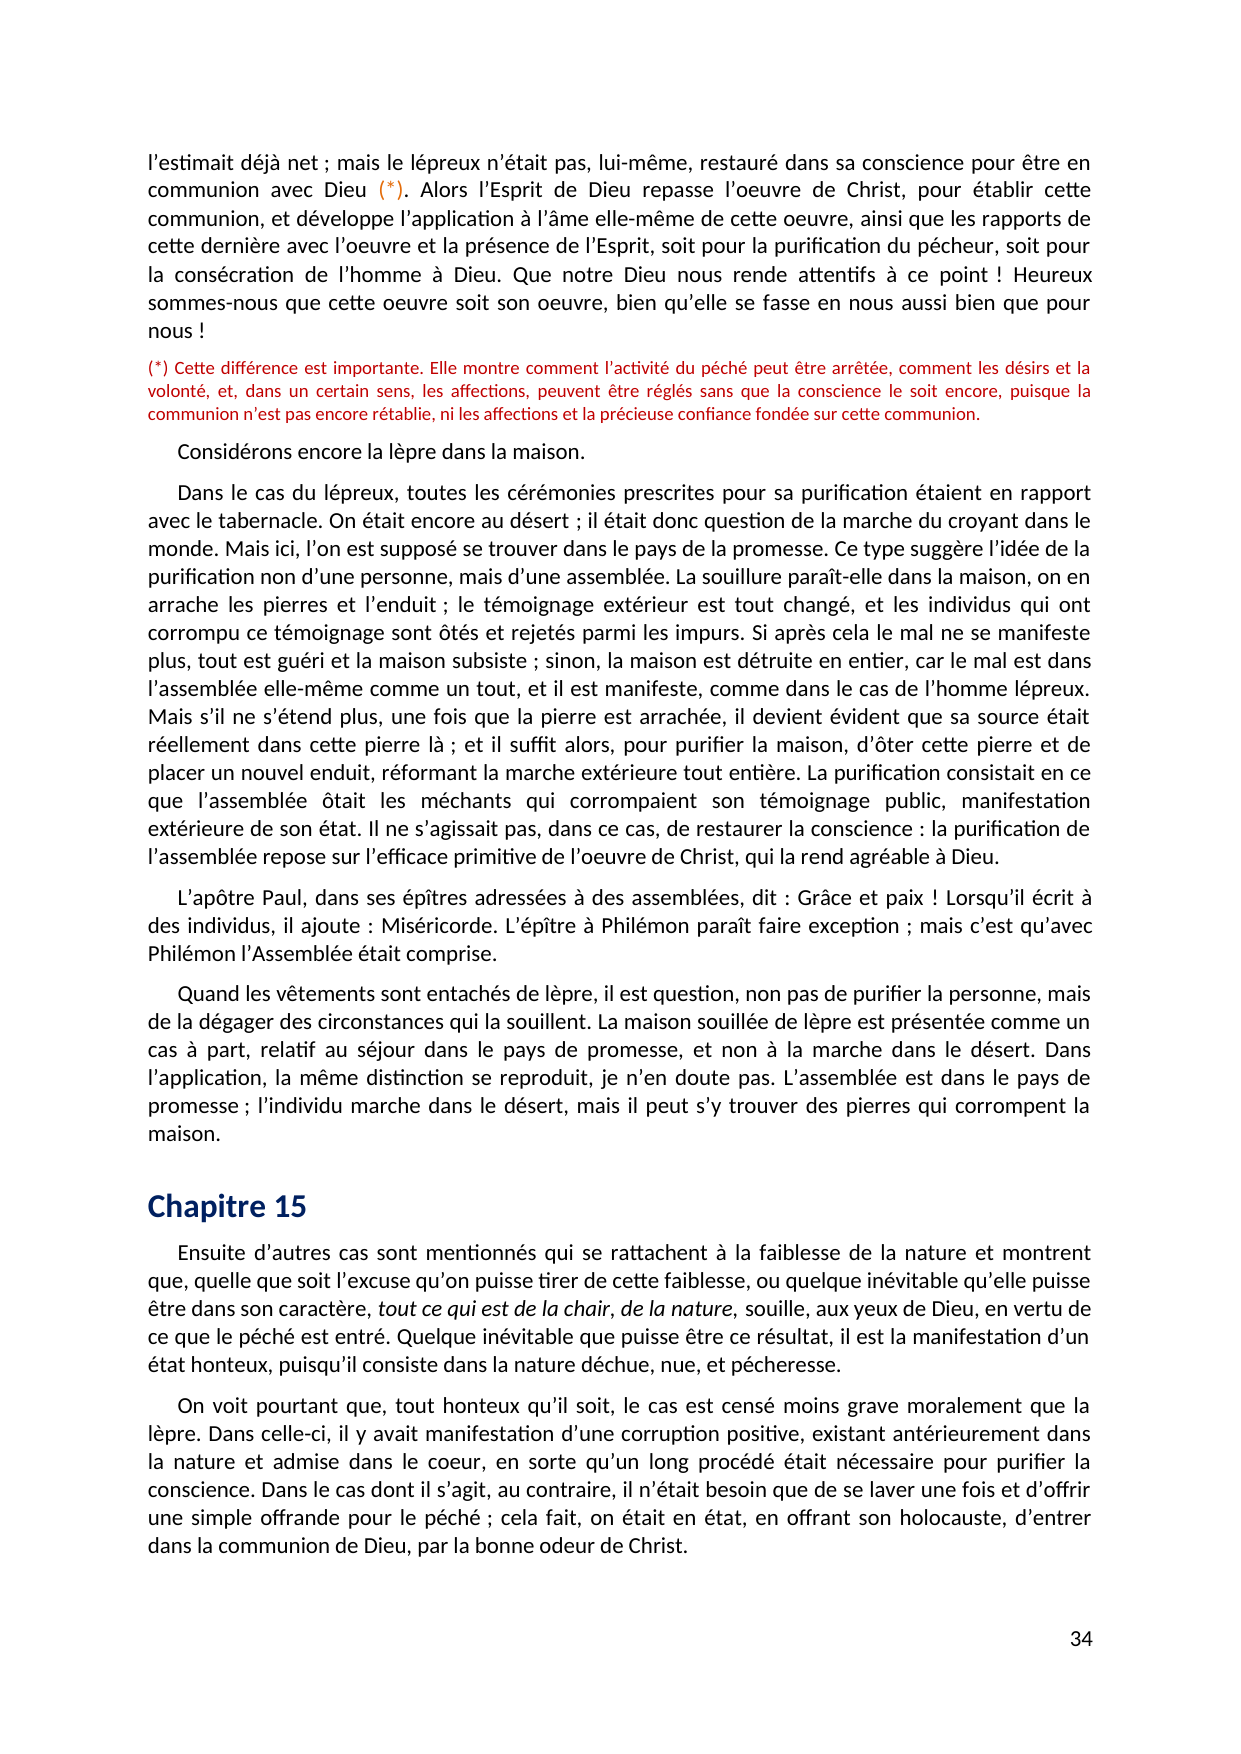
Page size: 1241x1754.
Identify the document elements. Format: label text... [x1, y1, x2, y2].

text Considérons encore la lèpre dans la maison. [148, 437, 1093, 466]
text Dans le cas du lépreux, toutes les cérémonies prescrites pour sa purification étaient en rapport avec le tabernacle. On était encore au désert ; il était donc question de la marche du croyant dans le monde. Mais ici, l’on est supposé se trouver dans le pays de la promesse. Ce type suggère l’idée de la purification non d’une personne, mais d’une assemblée. La souillure paraît-elle dans la maison, on en arrache les pierres et l’enduit ; le témoignage extérieur est tout changé, et les individus qui ont corrompu ce témoignage sont ôtés et rejetés parmi les impurs. Si après cela le mal ne se manifeste plus, tout est guéri et la maison subsiste ; sinon, la maison est détruite en entier, car le mal est dans l’assemblée elle-même comme un tout, et il est manifeste, comme dans le cas de l’homme lépreux. Mais s’il ne s’étend plus, une fois que la pierre est arrachée, il devient évident que sa source était réellement dans cette pierre là ; et il suffit alors, pour purifier la maison, d’ôter cette pierre et de placer un nouvel enduit, réformant la marche extérieure tout entière. La purification consistait en ce que l’assemblée ôtait les méchants qui corrompaient son témoignage public, manifestation extérieure de son état. Il ne s’agissait pas, dans ce cas, de restaurer la conscience : la purification de l’assemblée repose sur l’efficace primitive de l’oeuvre de Christ, qui la rend agréable à Dieu. [148, 478, 1093, 870]
text On voit pourtant que, tout honteux qu’il soit, le cas est censé moins grave moralement que la lèpre. Dans celle-ci, il y avait manifestation d’une corruption positive, existant antérieurement dans la nature et admise dans le coeur, en sorte qu’un long procédé était nécessaire pour purifier la conscience. Dans le cas dont il s’agit, au contraire, il n’était besoin que de se laver une fois et d’offrir une simple offrande pour le péché ; cela fait, on était en état, en offrant son holocauste, d’entrer dans la communion de Dieu, par la bonne odeur de Christ. [148, 1391, 1093, 1559]
subtitle Chapitre 15 [148, 1185, 1093, 1226]
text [148, 148, 1093, 344]
text L’apôtre Paul, dans ses épîtres adressées à des assemblées, dit : Grâce et paix ! Lorsqu’il écrit à des individus, il ajoute : Miséricorde. L’épître à Philémon paraît faire exception ; mais c’est qu’avec Philémon l’Assemblée était comprise. [148, 883, 1093, 967]
text (*) Cette différence est importante. Elle montre comment l’activité du péché peut être arrêtée, comment les désirs et la volonté, et, dans un certain sens, les affections, peuvent être réglés sans que la conscience le soit encore, puisque la communion n’est pas encore rétablie, ni les affections et la précieuse confiance fondée sur cette communion. [148, 356, 1093, 425]
text Quand les vêtements sont entachés de lèpre, il est question, non pas de purifier la personne, mais de la dégager des circonstances qui la souillent. La maison souillée de lèpre est présentée comme un cas à part, relatif au séjour dans le pays de promesse, et non à la marche dans le désert. Dans l’application, la même distinction se reproduit, je n’en doute pas. L’assemblée est dans le pays de promesse ; l’individu marche dans le désert, mais il peut s’y trouver des pierres qui corrompent la maison. [148, 979, 1093, 1147]
text Ensuite d’autres cas sont mentionnés qui se rattachent à la faiblesse de la nature et montrent que, quelle que soit l’excuse qu’on puisse tirer de cette faiblesse, ou quelque inévitable qu’elle puisse être dans son caractère, tout ce qui est de la chair, de la nature, souille, aux yeux de Dieu, en vertu de ce que le péché est entré. Quelque inévitable que puisse être ce résultat, il est la manifestation d’un état honteux, puisqu’il consiste dans la nature déchue, nue, et pécheresse. [148, 1238, 1093, 1378]
